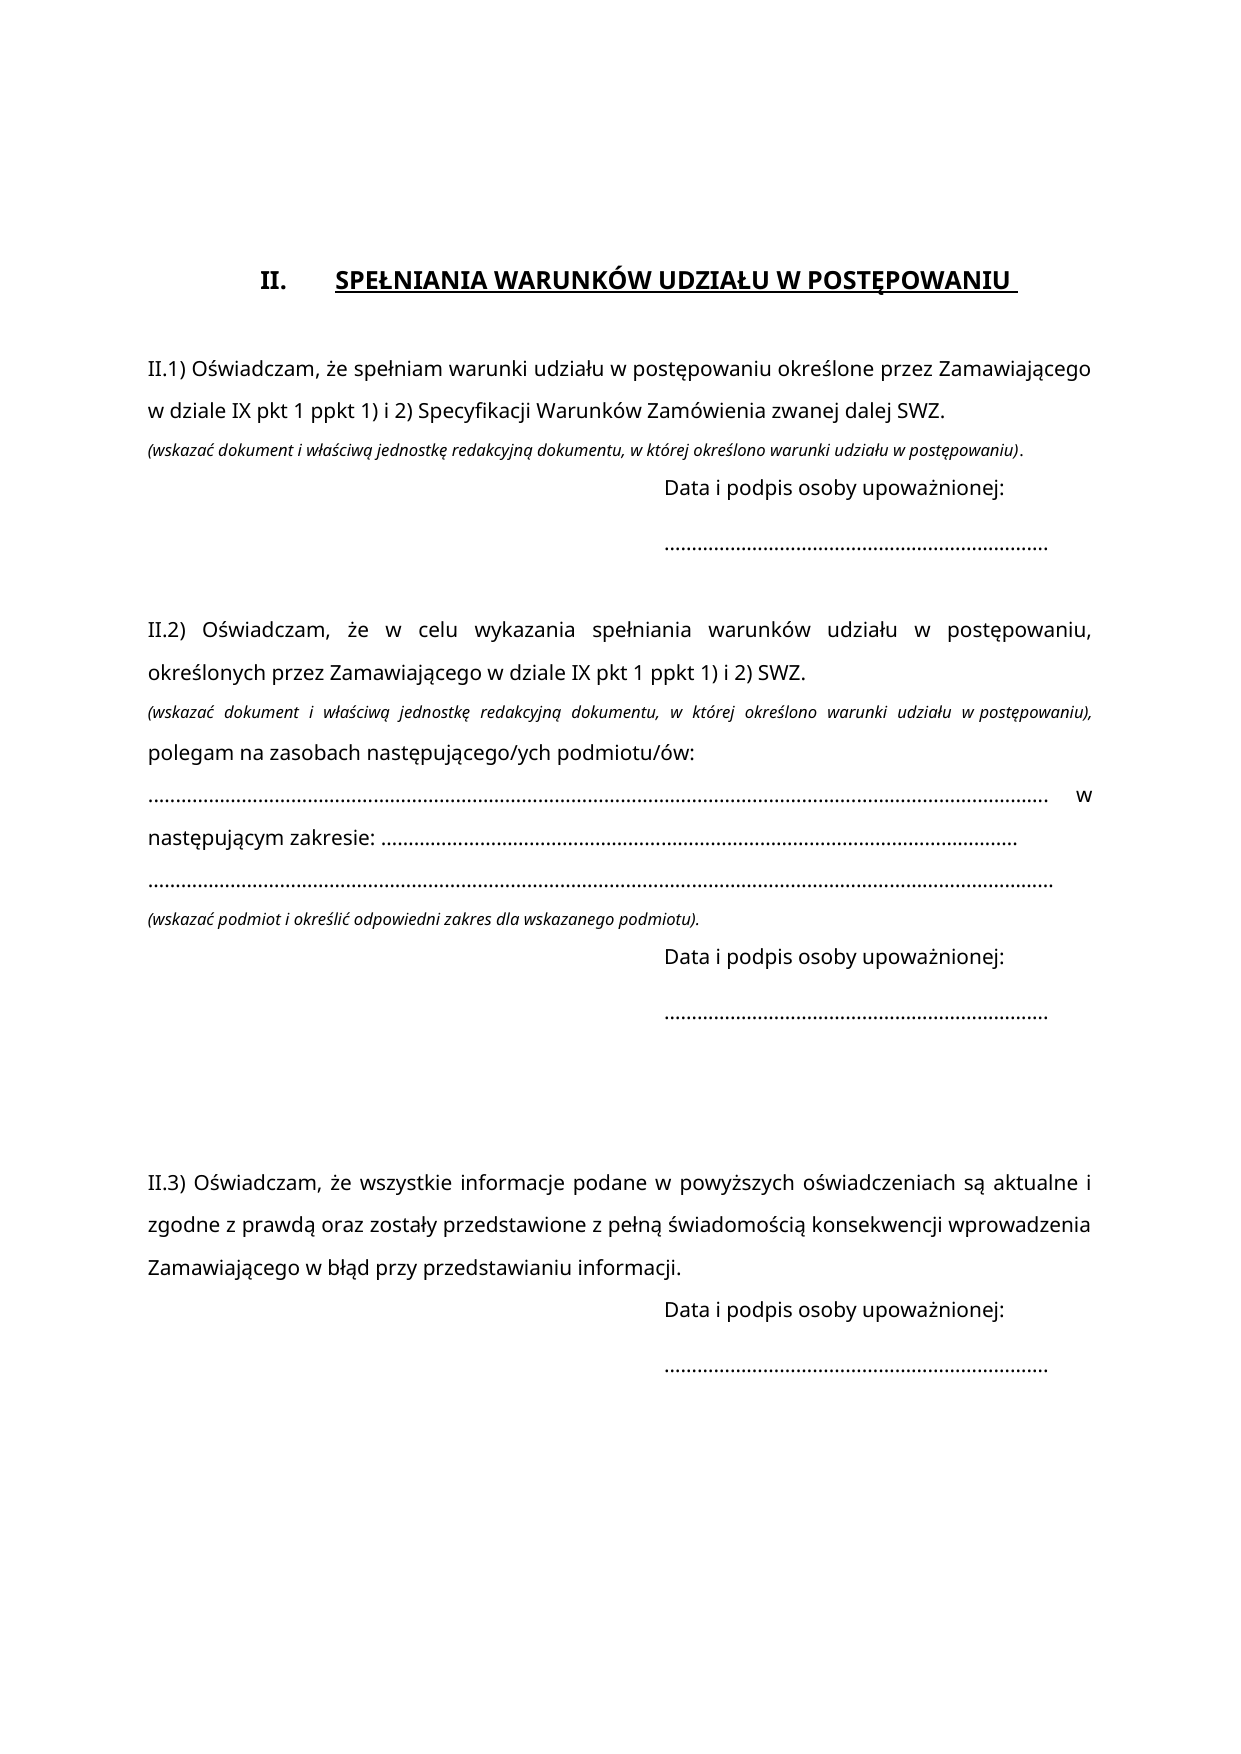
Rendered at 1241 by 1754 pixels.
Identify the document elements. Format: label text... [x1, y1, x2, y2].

text ……………………………………………………………. [590, 1351, 1093, 1379]
text (wskazać dokument i właściwą jednostkę redakcyjną dokumentu, w której określono warunki udziału w postępowaniu). [148, 439, 1093, 462]
text II.2) Oświadczam, że w celu wykazania spełniania warunków udziału w postępowaniu, określonych przez Zamawiającego w dziale IX pkt 1 ppkt 1) i 2) SWZ. [148, 616, 1093, 687]
list SPEŁNIANIA WARUNKÓW UDZIAŁU W POSTĘPOWANIU [185, 262, 1093, 339]
text II.3) Oświadczam, że wszystkie informacje podane w powyższych oświadczeniach są aktualne i zgodne z prawdą oraz zostały przedstawione z pełną świadomością konsekwencji wprowadzenia Zamawiającego w błąd przy przedstawianiu informacji. [148, 1168, 1093, 1281]
text ..……………………………………………………………………………………………………………….………………….…………. w następującym zakresie: ………………………………………………………………………………………………….…. [148, 780, 1093, 851]
text ……………………………………………………………. [664, 997, 1093, 1026]
text (wskazać podmiot i określić odpowiedni zakres dla wskazanego podmiotu). [148, 908, 1093, 931]
text Data i podpis osoby upoważnionej: [590, 473, 1093, 502]
text (wskazać dokument i właściwą jednostkę redakcyjną dokumentu, w której określono warunki udziału w postępowaniu), polegam na zasobach następującego/ych podmiotu/ów: [148, 701, 1093, 766]
text ………………………………………………………………………………………………………………………………………………… [148, 865, 1093, 894]
text Data i podpis osoby upoważnionej: [590, 1295, 1093, 1324]
text ……………………………………………………………. [664, 528, 1093, 557]
text Data i podpis osoby upoważnionej: [590, 942, 1093, 971]
text II.1) Oświadczam, że spełniam warunki udziału w postępowaniu określone przez Zamawiającego w dziale IX pkt 1 ppkt 1) i 2) Specyfikacji Warunków Zamówienia zwanej dalej SWZ. [148, 354, 1093, 425]
